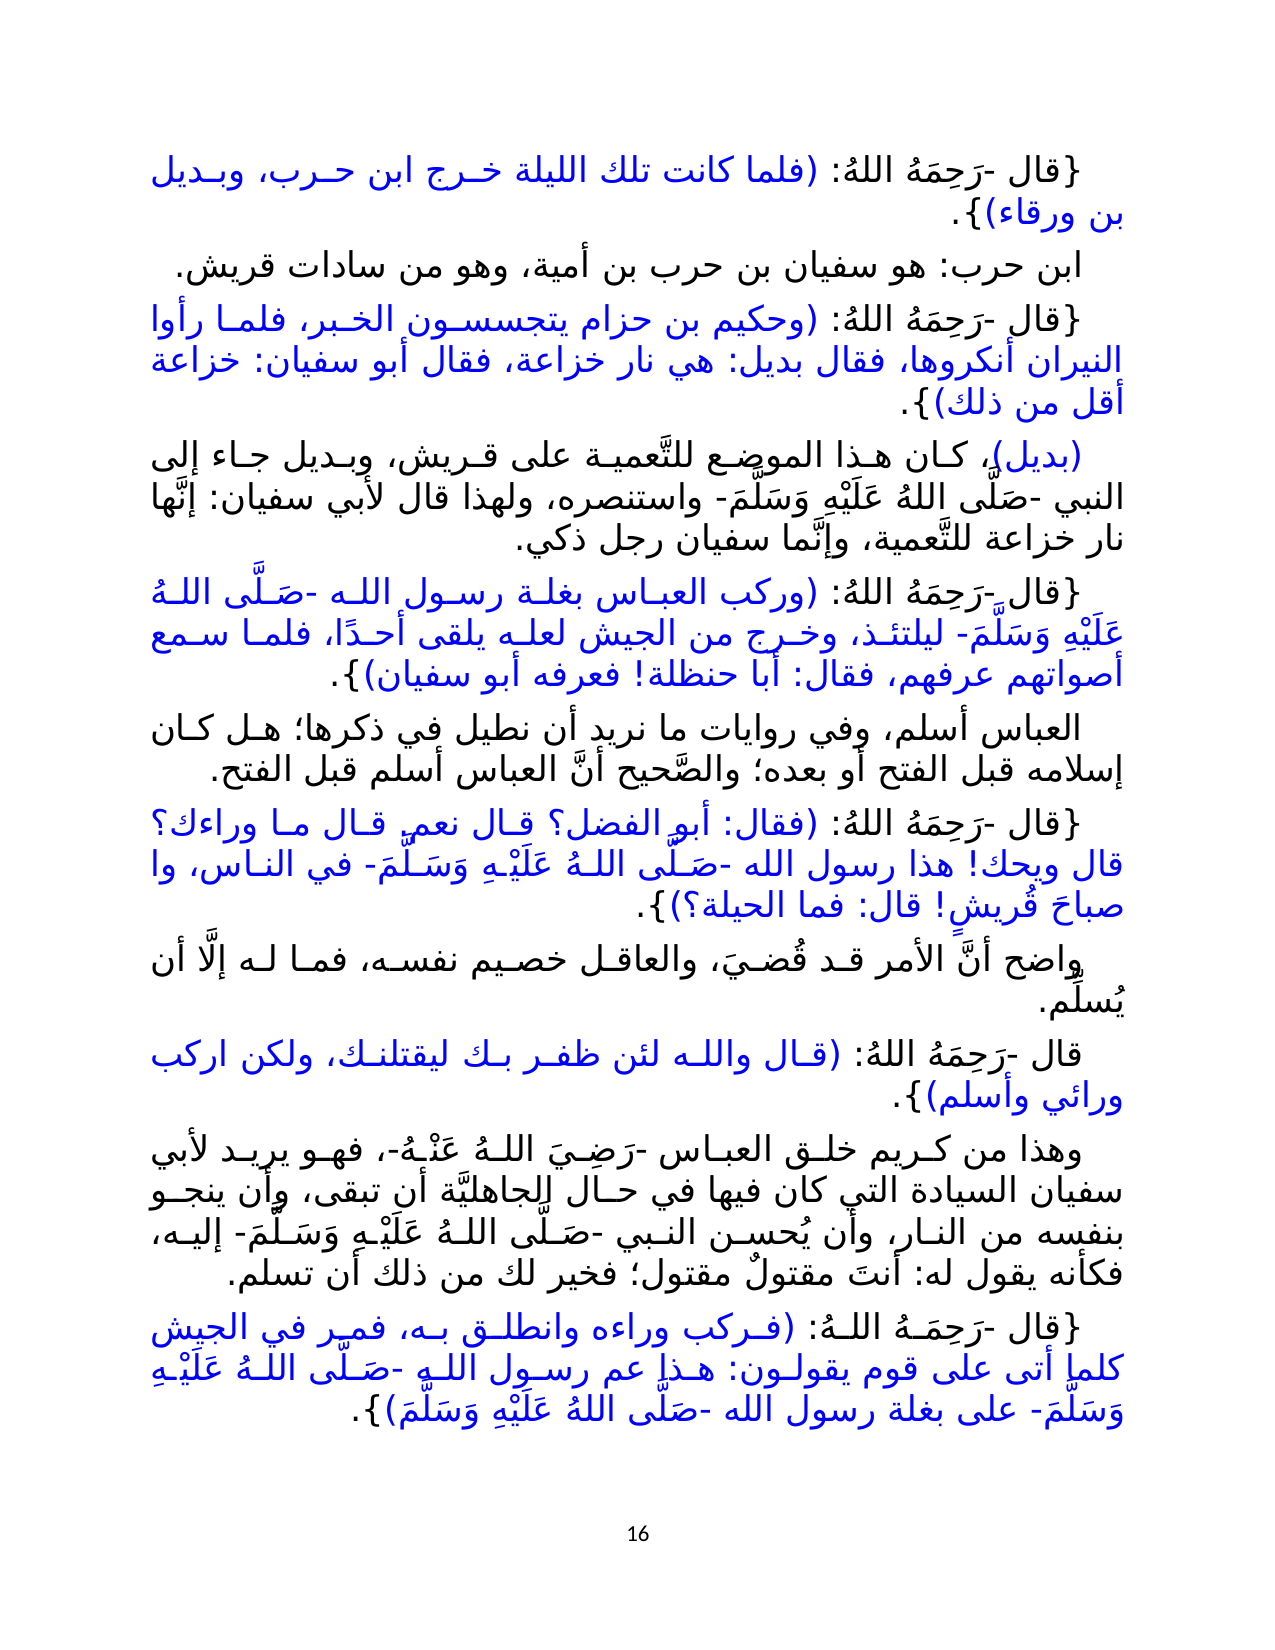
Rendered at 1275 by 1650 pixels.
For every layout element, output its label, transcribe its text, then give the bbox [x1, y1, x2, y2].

text واضح أنَّ الأمر قد قُضيَ، والعاقل خصيم نفسه، فما له إلَّا أن يُسلِّم. [150, 939, 1125, 1021]
text {قال -رَحِمَهُ اللهُ: (وحكيم بن حزام يتجسسون الخبر، فلما رأوا النيران أنكروها، فقال بديل: هي نار خزاعة، فقال أبو سفيان: خزاعة أقل من ذلك)}. [150, 299, 1125, 422]
text {قال -رَحِمَهُ اللهُ: (فلما كانت تلك الليلة خرج ابن حرب، وبديل بن ورقاء)}. [150, 150, 1125, 232]
text {قال -رَحِمَهُ اللهُ: (فقال: أبو الفضل؟ قال نعم. قال ما وراءك؟ قال ويحك! هذا رسول الله -صَلَّى اللهُ عَلَيْهِ وَسَلَّمَ- في الناس، وا صباحَ قُريشٍ! قال: فما الحيلة؟)}. [150, 802, 1125, 926]
text {قال -رَحِمَهُ اللهُ: (وركب العباس بغلة رسول الله -صَلَّى اللهُ عَلَيْهِ وَسَلَّمَ- ليلتئذ، وخرج من الجيش لعله يلقى أحدًا، فلما سمع أصواتهم عرفهم، فقال: أبا حنظلة! فعرفه أبو سفيان)}. [150, 571, 1125, 695]
text وهذا من كريم خلق العباس -رَضِيَ اللهُ عَنْهُ-، فهو يريد لأبي سفيان السيادة التي كان فيها في حال الجاهليَّة أن تبقى، وأن ينجو بنفسه من النار، وأن يُحسن النبي -صَلَّى اللهُ عَلَيْهِ وَسَلَّمَ- إليه، فكأنه يقول له: أنتَ مقتولٌ مقتول؛ فخير لك من ذلك أن تسلم. [150, 1129, 1125, 1294]
text {قال -رَحِمَهُ اللهُ: (فركب وراءه وانطلق به، فمر في الجيش كلما أتى على قوم يقولون: هذا عم رسول الله -صَلَّى اللهُ عَلَيْهِ وَسَلَّمَ- على بغلة رسول الله -صَلَّى اللهُ عَلَيْهِ وَسَلَّمَ)}. [150, 1306, 1125, 1430]
text العباس أسلم، وفي روايات ما نريد أن نطيل في ذكرها؛ هل كان إسلامه قبل الفتح أو بعده؛ والصَّحيح أنَّ العباس أسلم قبل الفتح. [150, 707, 1125, 790]
text ابن حرب: هو سفيان بن حرب بن أمية، وهو من سادات قريش. [150, 245, 1125, 286]
text (بديل)، كان هذا الموضع للتَّعمية على قريش، وبديل جاء إلى النبي -صَلَّى اللهُ عَلَيْهِ وَسَلَّمَ- واستنصره، ولهذا قال لأبي سفيان: إنَّها نار خزاعة للتَّعمية، وإنَّما سفيان رجل ذكي. [150, 435, 1125, 559]
text قال -رَحِمَهُ اللهُ: (قال والله لئن ظفر بك ليقتلنك، ولكن اركب ورائي وأسلم)}. [150, 1034, 1125, 1116]
